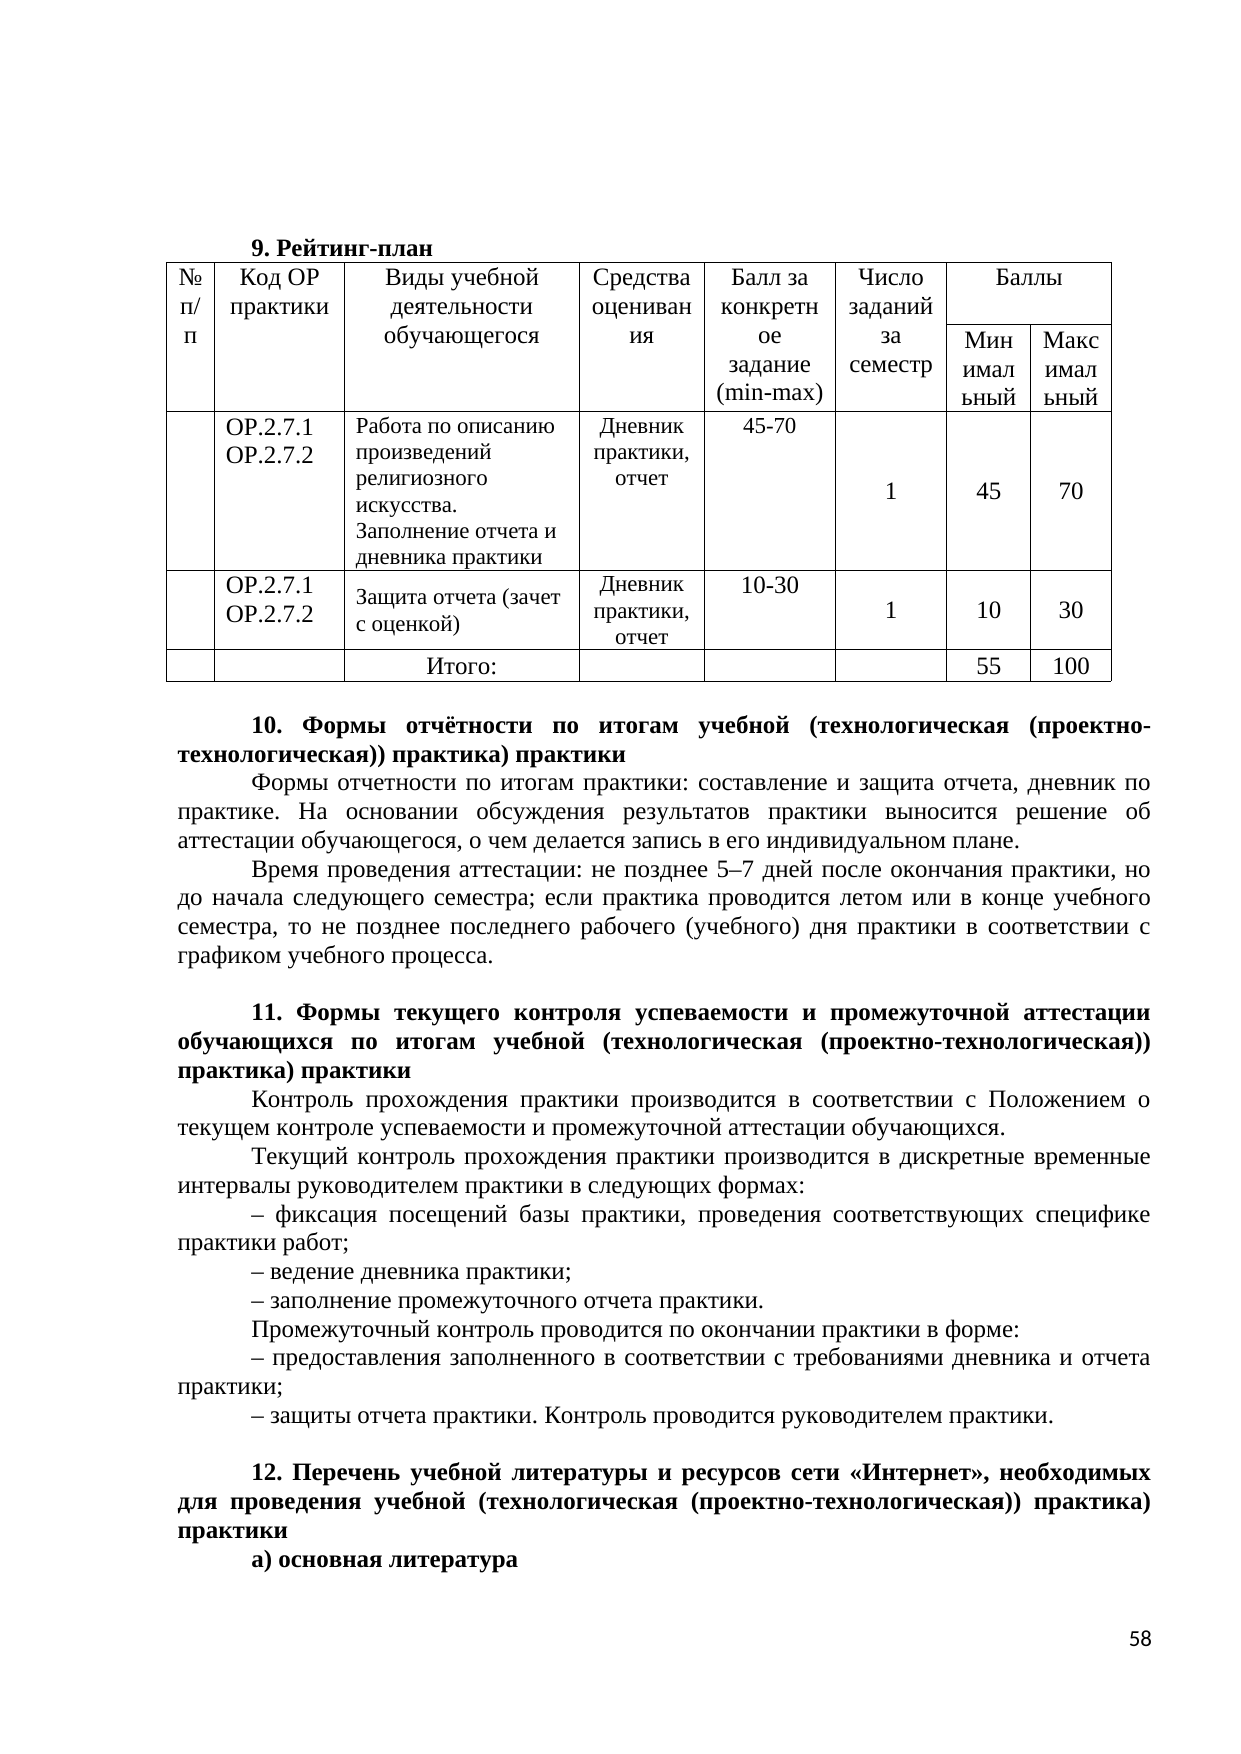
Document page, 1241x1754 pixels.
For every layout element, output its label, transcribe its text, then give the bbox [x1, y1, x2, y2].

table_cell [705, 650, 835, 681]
text 11. Формы текущего контроля успеваемости и промежуточной аттестации обучающихся по итогам учебной (технологическая (проектно-технологическая)) практика) практики [177, 997, 1152, 1084]
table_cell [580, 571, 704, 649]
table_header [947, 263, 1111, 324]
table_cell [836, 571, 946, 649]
text Формы отчетности по итогам практики: составление и защита отчета, дневник по практике. На основании обсуждения результатов практики выносится решение об аттестации обучающегося, о чем делается запись в его индивидуальном плане. [177, 767, 1152, 854]
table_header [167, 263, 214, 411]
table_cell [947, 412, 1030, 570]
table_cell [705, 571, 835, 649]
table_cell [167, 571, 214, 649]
text Контроль прохождения практики производится в соответствии с Положением о текущем контроле успеваемости и промежуточной аттестации обучающихся. [177, 1084, 1152, 1141]
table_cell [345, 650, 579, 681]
text – ведение дневника практики; [177, 1256, 1152, 1285]
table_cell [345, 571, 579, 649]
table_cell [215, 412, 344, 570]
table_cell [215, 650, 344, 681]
text – предоставления заполненного в соответствии с требованиями дневника и отчета практики; [177, 1342, 1152, 1400]
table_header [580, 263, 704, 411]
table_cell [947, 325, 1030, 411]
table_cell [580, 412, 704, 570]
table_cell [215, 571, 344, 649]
text Промежуточный контроль проводится по окончании практики в форме: [177, 1314, 1152, 1342]
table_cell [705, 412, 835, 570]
text 9. Рейтинг-план [177, 233, 1152, 262]
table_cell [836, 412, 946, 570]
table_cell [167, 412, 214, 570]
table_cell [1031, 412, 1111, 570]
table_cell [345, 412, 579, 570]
text 12. Перечень учебной литературы и ресурсов сети «Интернет», необходимых для проведения учебной (технологическая (проектно-технологическая)) практика) практики [177, 1457, 1152, 1544]
text – защиты отчета практики. Контроль проводится руководителем практики. [177, 1400, 1152, 1429]
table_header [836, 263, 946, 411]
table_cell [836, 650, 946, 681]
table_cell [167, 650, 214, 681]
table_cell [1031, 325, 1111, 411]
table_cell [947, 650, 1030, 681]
text Текущий контроль прохождения практики производится в дискретные временные интервалы руководителем практики в следующих формах: [177, 1141, 1152, 1199]
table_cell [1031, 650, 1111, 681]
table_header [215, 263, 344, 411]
text – фиксация посещений базы практики, проведения соответствующих специфике практики работ; [177, 1199, 1152, 1256]
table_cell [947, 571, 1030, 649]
text 10. Формы отчётности по итогам учебной (технологическая (проектно-технологическая)) практика) практики [177, 710, 1152, 767]
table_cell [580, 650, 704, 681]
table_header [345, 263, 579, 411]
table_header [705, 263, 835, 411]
text а) основная литература [177, 1544, 1152, 1572]
text Время проведения аттестации: не позднее 5–7 дней после окончания практики, но до начала следующего семестра; если практика проводится летом или в конце учебного семестра, то не позднее последнего рабочего (учебного) дня практики в соответствии с графиком учебного процесса. [177, 854, 1152, 969]
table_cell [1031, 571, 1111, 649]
text – заполнение промежуточного отчета практики. [177, 1285, 1152, 1314]
